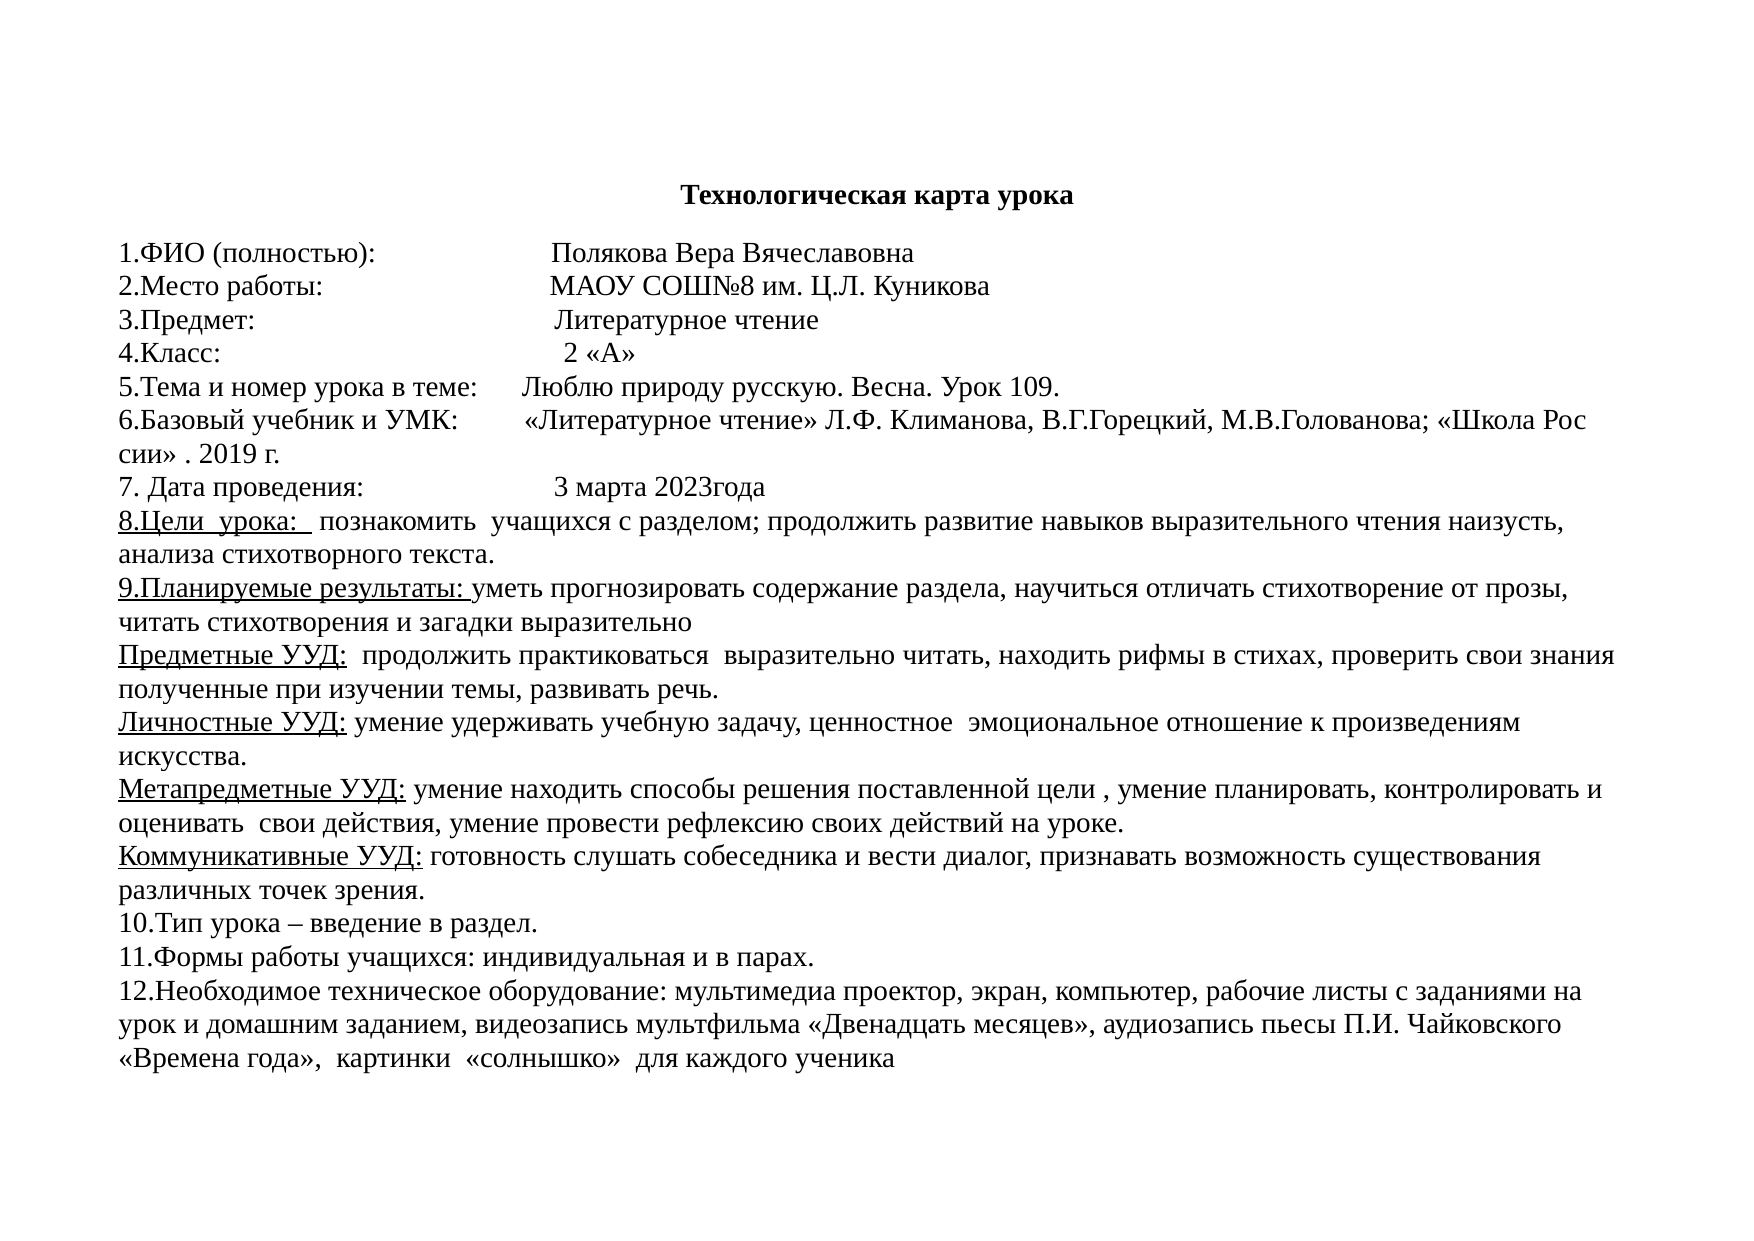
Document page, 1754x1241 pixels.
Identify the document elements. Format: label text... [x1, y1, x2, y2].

text 12.Необходимое техническое оборудование: мультимедиа проектор, экран, компьютер, рабочие листы с заданиями на урок и домашним заданием, видеозапись мультфильма «Двенадцать месяцев», аудиозапись пьесы П.И. Чайковского «Времена года», картинки «солнышко» для каждого ученика [118, 973, 1636, 1073]
text 3.Предмет: Литературное чтение [118, 302, 1636, 335]
text 9.Планируемые результаты: уметь прогнозировать содержание раздела, научиться отличать стихотворение от прозы, читать стихотворения и загадки выразительно [118, 570, 1636, 637]
text Технологическая карта урока [118, 177, 1636, 211]
text 2.Место работы: МАОУ СОШ№8 им. Ц.Л. Куникова [118, 268, 1636, 302]
text 6.Базовый учебник и УМК: «Литературное чтение» Л.Ф. Климанова, В.Г.Горецкий, М.В.Голованова; «Школа Рос [118, 402, 1636, 436]
text Предметные УУД: продолжить практиковаться выразительно читать, находить рифмы в стихах, проверить свои знания полученные при изучении темы, развивать речь. Личностные УУД: умение удерживать учебную задачу, ценностное эмоциональное отношение к произведениям искусства. Метапредметные УУД: умение находить способы решения поставленной цели , умение планировать, контролировать и оценивать свои действия, умение провести рефлексию своих действий на уроке. Коммуникативные УУД: готовность слушать собеседника и вести диалог, признавать возможность существования различных точек зрения. [118, 637, 1636, 906]
text 1.ФИО (полностью): Полякова Вера Вячеславовна [118, 235, 1636, 268]
text 8.Цели урока: познакомить учащихся с разделом; продолжить развитие навыков выразительного чтения наизусть, анализа стихотворного текста. [118, 503, 1636, 570]
text сии» . 2019 г. 7. Дата проведения: 3 марта 2023года [118, 436, 1636, 503]
text 4.Класс: 2 «А» [118, 335, 1636, 369]
text 5.Тема и номер урока в теме: Люблю природу русскую. Весна. Урок 109. [118, 369, 1636, 402]
text 10.Тип урока – введение в раздел. [118, 906, 1636, 939]
text 11.Формы работы учащихся: индивидуальная и в парах. [118, 939, 1636, 973]
